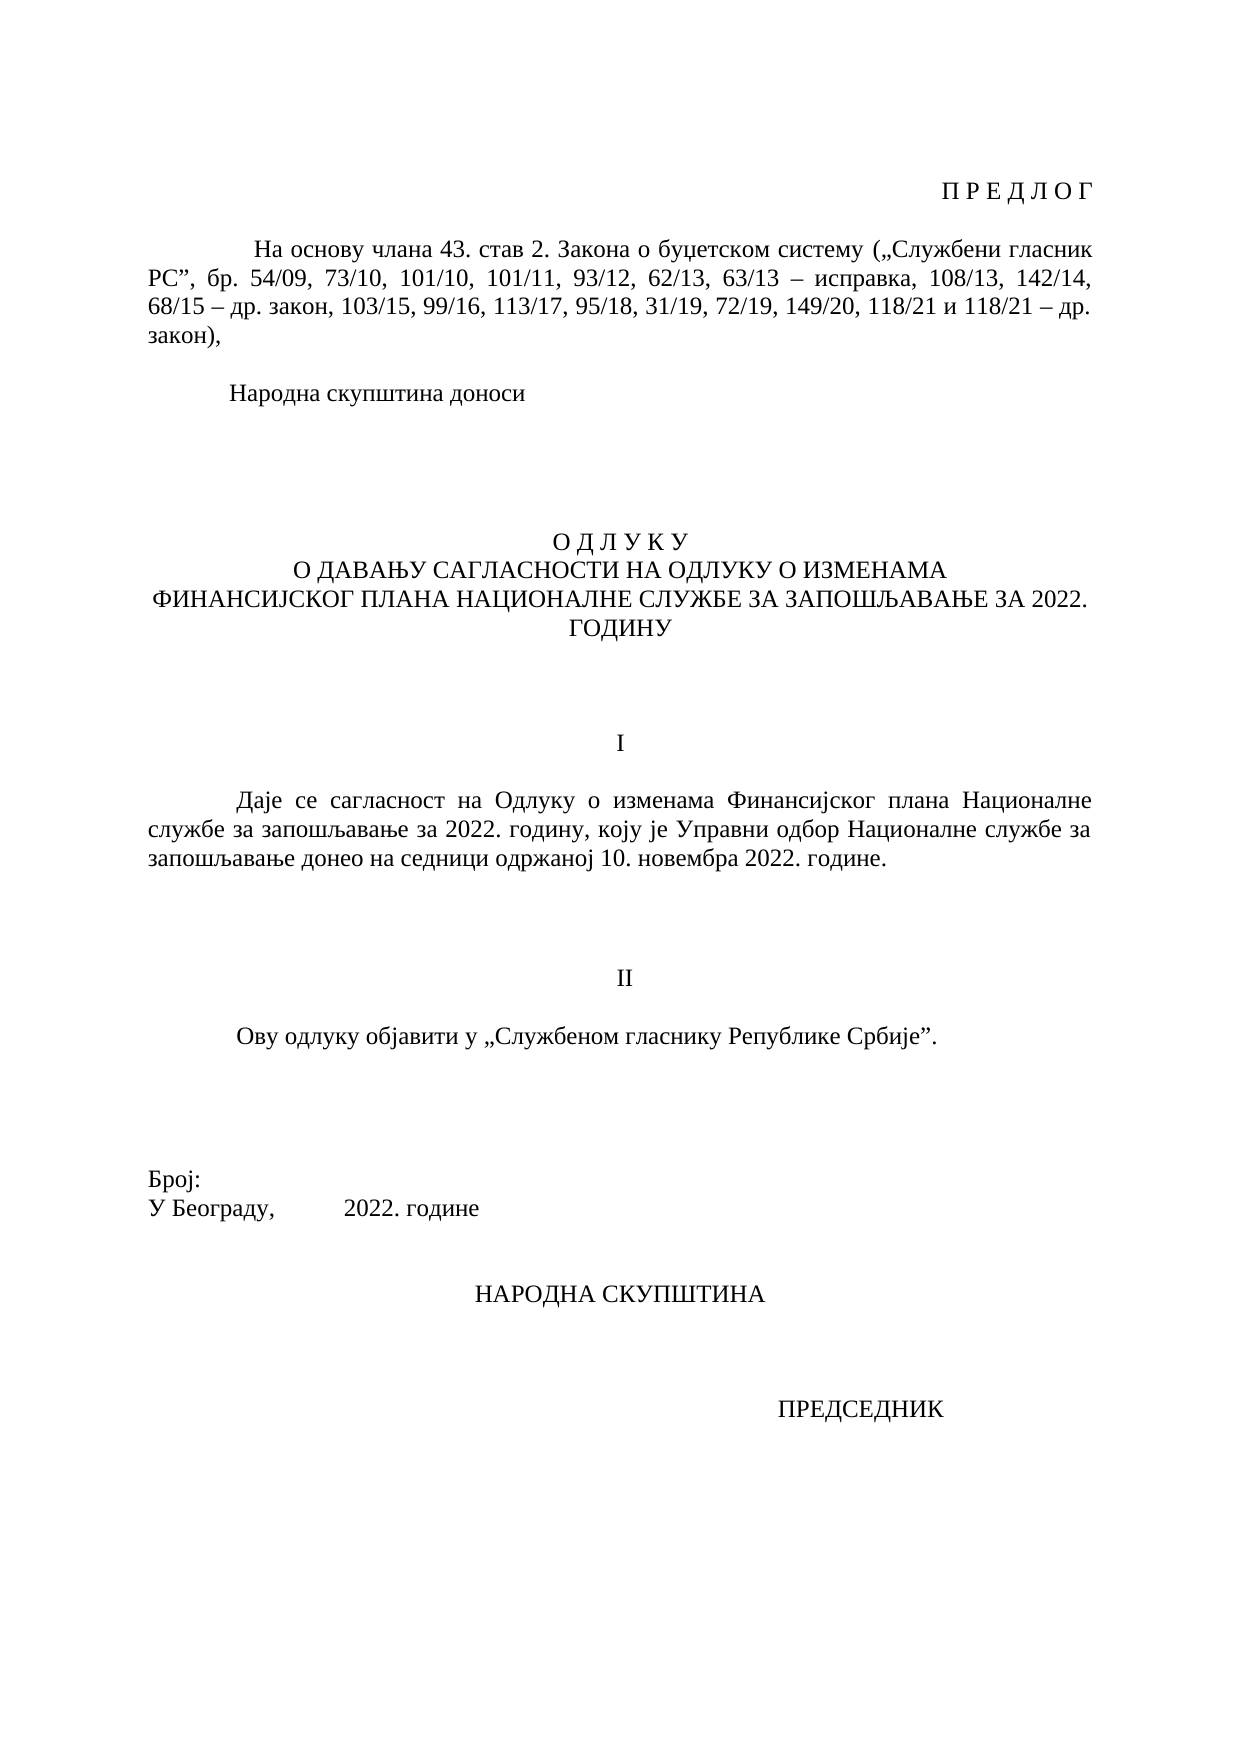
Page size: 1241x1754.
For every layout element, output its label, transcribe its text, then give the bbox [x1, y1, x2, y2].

text НАРОДНА СКУПШТИНА [148, 1279, 1093, 1308]
text О ДАВАЊУ САГЛАСНОСТИ НА ОДЛУКУ О ИЗМЕНАМА [148, 555, 1093, 584]
text Број: [148, 1164, 1093, 1193]
text ПРЕДСЕДНИК [148, 1394, 1093, 1423]
text Ову одлуку објавити у „Службеном гласнику Републике Србије”. [148, 1021, 1093, 1049]
text I [148, 728, 1093, 757]
text На основу члана 43. став 2. Закона о буџетском систему („Службени гласник РС”, бр. 54/09, 73/10, 101/10, 101/11, 93/12, 62/13, 63/13 – исправка, 108/13, 142/14, 68/15 – др. закон, 103/15, 99/16, 113/17, 95/18, 31/19, 72/19, 149/20, 118/21 и 118/21 – др. закон), [148, 234, 1093, 349]
text О Д Л У К У [148, 527, 1093, 555]
text Народна скупштина доноси [148, 378, 1093, 406]
text ФИНАНСИЈСКОГ ПЛАНА НАЦИОНАЛНЕ СЛУЖБЕ ЗА ЗАПОШЉАВАЊЕ ЗА 2022. ГОДИНУ [148, 584, 1093, 642]
text У Београду, 2022. године [148, 1193, 1093, 1222]
text Даје се сагласност на Одлуку о изменама Финансијског плана Националне службе за запошљавање за 2022. годину, коју је Управни одбор Националне службе за запошљавање донео на седници одржаној 10. новембра 2022. године. [148, 785, 1093, 872]
text П Р Е Д Л О Г [148, 176, 1093, 205]
text II [148, 963, 1093, 992]
